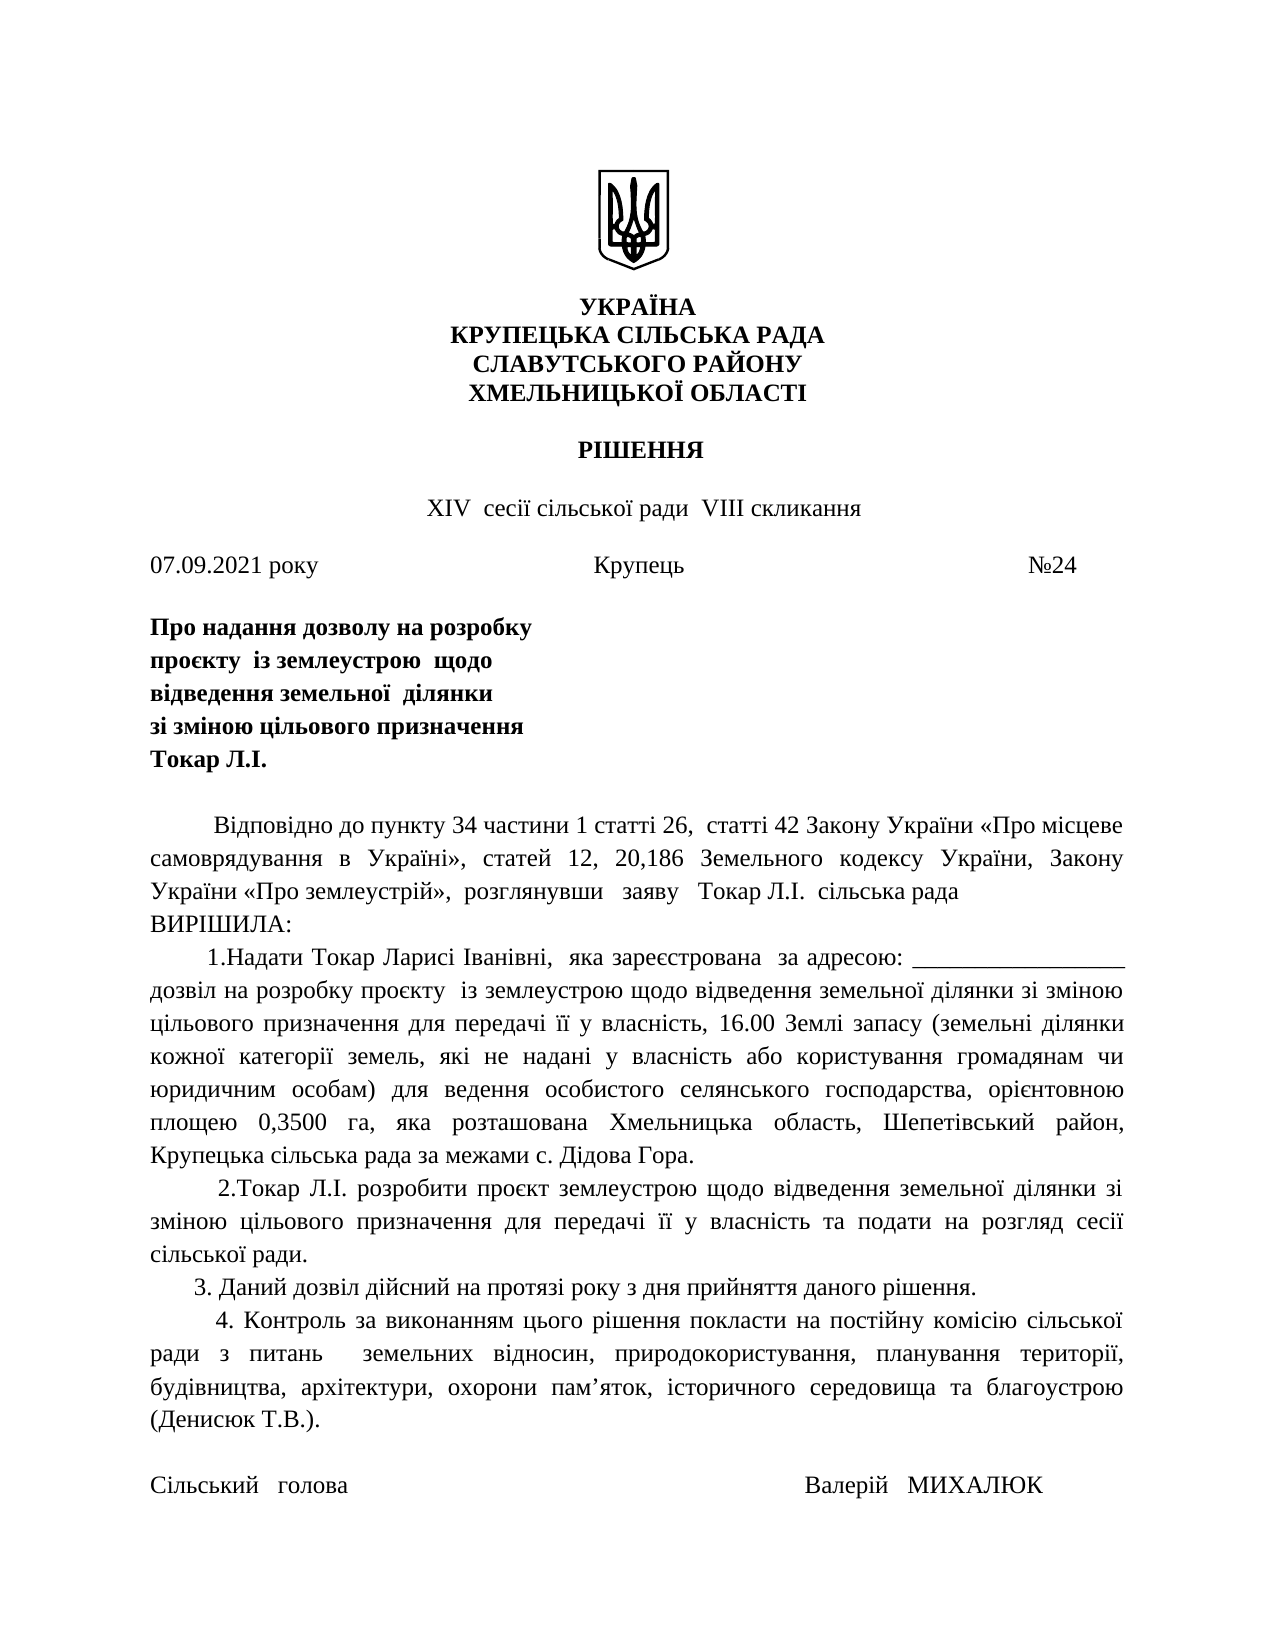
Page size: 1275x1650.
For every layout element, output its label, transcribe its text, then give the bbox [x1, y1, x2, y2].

text ВИРІШИЛА: [150, 909, 1125, 938]
text СЛАВУТСЬКОГО РАЙОНУ [150, 349, 1125, 378]
text 07.09.2021 року Крупець №24 [150, 550, 1125, 579]
text 4. Контроль за виконанням цього рішення покласти на постійну комісію сільської ради з питань земельних відносин, природокористування, планування території, будівництва, архітектури, охорони пам’яток, історичного середовища та благоустрою (Денисюк Т.В.). [150, 1306, 1125, 1433]
text проєкту із землеустрою щодо [150, 645, 1125, 674]
text Сільський голова Валерій МИХАЛЮК [150, 1471, 1125, 1499]
text Токар Л.І. [150, 744, 1125, 773]
text 2.Токар Л.І. розробити проєкт землеустрою щодо відведення земельної ділянки зі зміною цільового призначення для передачі її у власність та подати на розгляд сесії сільської ради. [150, 1173, 1125, 1268]
text 1.Надати Токар Ларисі Іванівні, яка зареєстрована за адресою: _________________ дозвіл на розробку проєкту із землеустрою щодо відведення земельної ділянки зі зміною цільового призначення для передачі її у власність, 16.00 Землі запасу (земельні ділянки кожної категорії земель, які не надані у власність або користування громадянам чи юридичним особам) для ведення особистого селянського господарства, орієнтовною площею 0,3500 га, яка розташована Хмельницька область, Шепетівський район, Крупецька сільська рада за межами с. Дідова Гора. [150, 942, 1125, 1041]
text РІШЕННЯ [150, 435, 1125, 464]
text ХІV сесії сільської ради VІІІ скликання [150, 493, 1125, 522]
text УКРАЇНА [150, 292, 1125, 320]
text 1.Надати Токар Ларисі Іванівні, яка зареєстрована за адресою: _________________ дозвіл на розробку проєкту із землеустрою щодо відведення земельної ділянки зі зміною цільового призначення для передачі її у власність, 16.00 Землі запасу (земельні ділянки кожної категорії земель, які не надані у власність або користування громадянам чи юридичним особам) для ведення особистого селянського господарства, орієнтовною площею 0,3500 га, яка розташована Хмельницька область, Шепетівський район, Крупецька сільська рада за межами с. Дідова Гора. [150, 1070, 1125, 1169]
text ХМЕЛЬНИЦЬКОЇ ОБЛАСТІ [150, 378, 1125, 407]
text зі зміною цільового призначення [150, 711, 1125, 740]
text КРУПЕЦЬКА СІЛЬСЬКА РАДА [150, 320, 1125, 349]
text Відповідно до пункту 34 частини 1 статті 26, статті 42 Закону України «Про місцеве самоврядування в Україні», статей 12, 20,186 Земельного кодексу України, Закону України «Про землеустрій», розглянувши заяву Токар Л.І. сільська рада [150, 810, 1125, 905]
text 3. Даний дозвіл дійсний на протязі року з дня прийняття даного рішення. [150, 1272, 1125, 1301]
text Про надання дозволу на розробку [150, 612, 1125, 641]
text відведення земельної ділянки [150, 678, 1125, 707]
